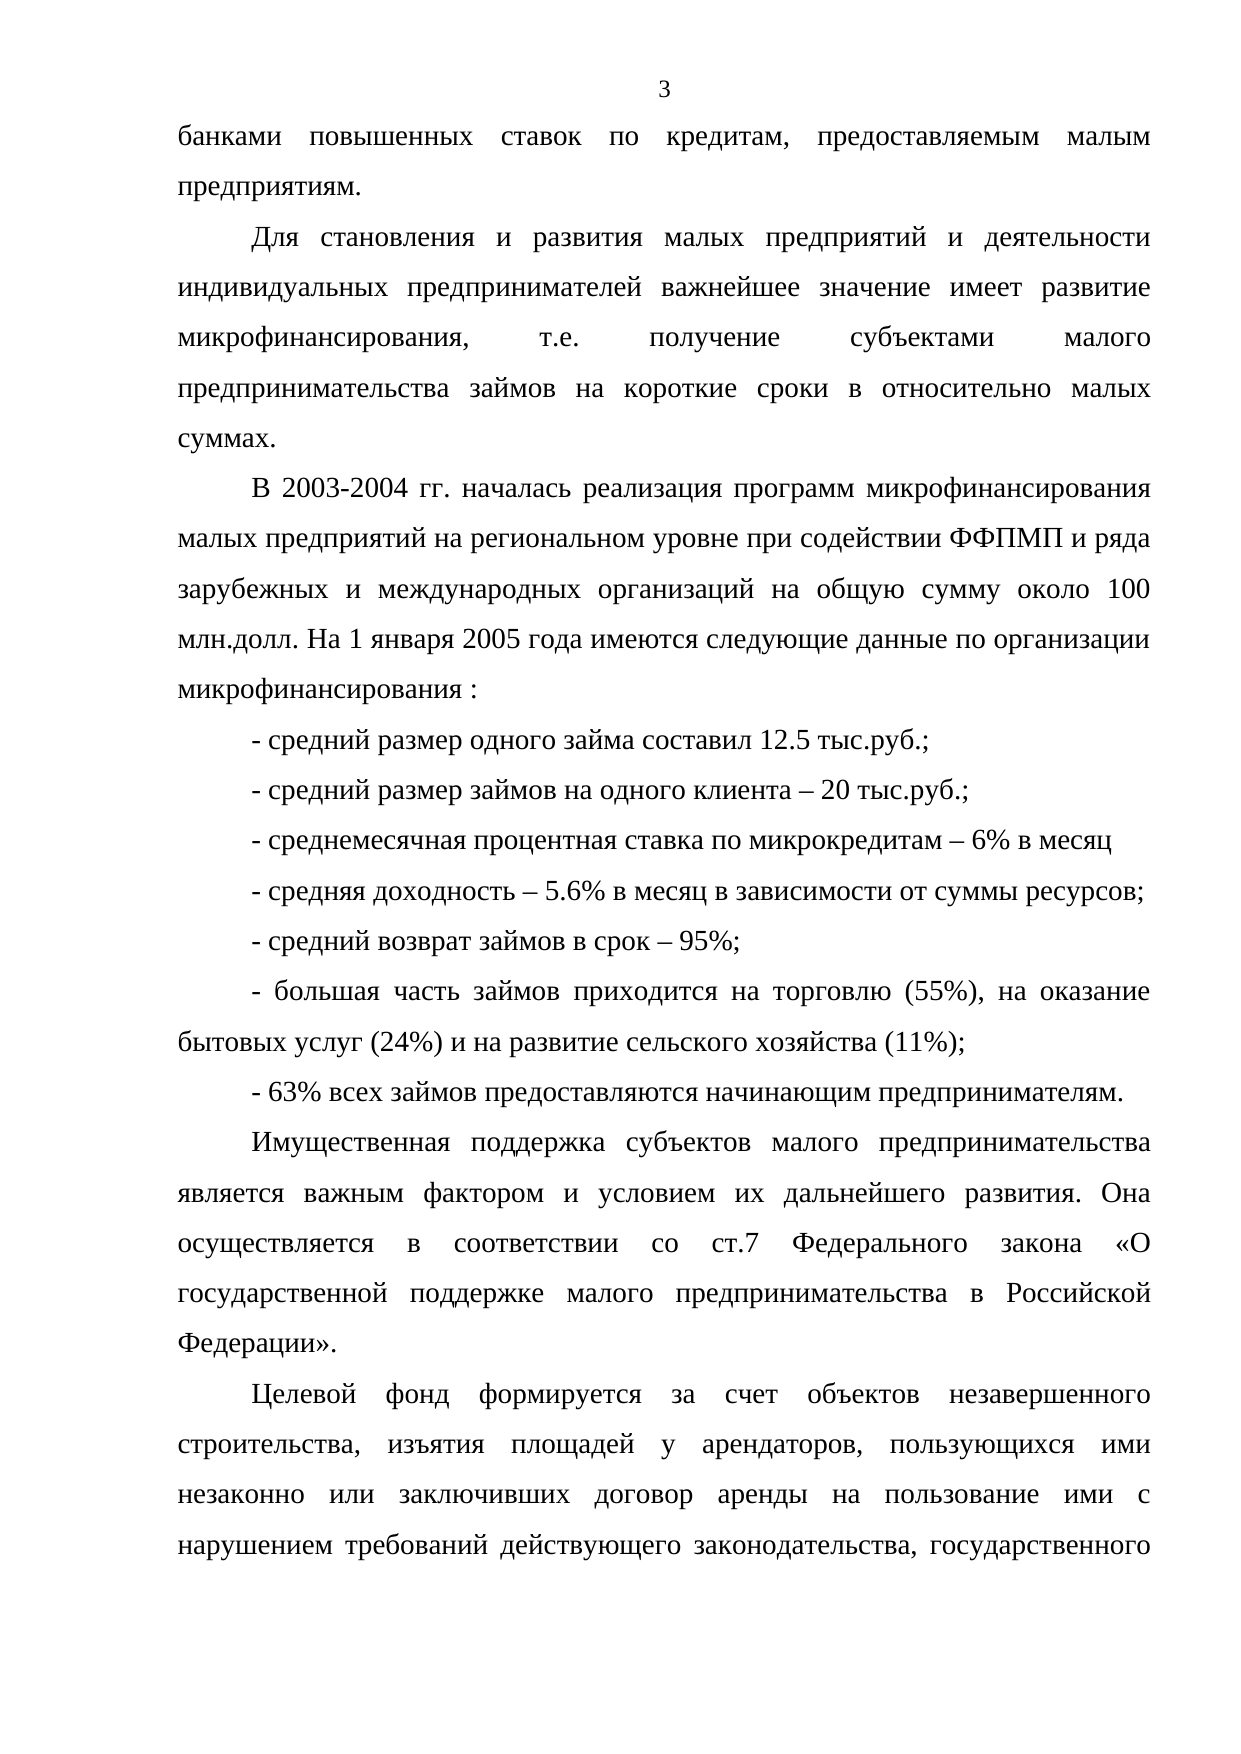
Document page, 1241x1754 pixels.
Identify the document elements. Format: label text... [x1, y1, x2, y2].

text - 63% всех займов предоставляются начинающим предпринимателям. [177, 1074, 1152, 1108]
text В 2003-2004 гг. началась реализация программ микрофинансирования малых предприятий на региональном уровне при содействии ФФПМП и ряда зарубежных и международных организаций на общую сумму около 100 млн.долл. На 1 января 2005 года имеются следующие данные по организации микрофинансирования : [177, 470, 1152, 705]
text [177, 1376, 1152, 1560]
text - средний размер займов на одного клиента – 20 тыс.руб.; [177, 772, 1152, 806]
text - средняя доходность – 5.6% в месяц в зависимости от суммы ресурсов; [177, 873, 1152, 906]
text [177, 118, 1152, 202]
text Имущественная поддержка субъектов малого предпринимательства является важным фактором и условием их дальнейшего развития. Она осуществляется в соответствии со ст.7 Федерального закона «О государственной поддержке малого предпринимательства в Российской Федерации». [177, 1124, 1152, 1359]
text - средний размер одного займа составил 12.5 тыс.руб.; [177, 722, 1152, 755]
text - средний возврат займов в срок – 95%; [177, 923, 1152, 957]
text Для становления и развития малых предприятий и деятельности индивидуальных предпринимателей важнейшее значение имеет развитие микрофинансирования, т.е. получение субъектами малого предпринимательства займов на короткие сроки в относительно малых суммах. [177, 219, 1152, 453]
text - большая часть займов приходится на торговлю (55%), на оказание бытовых услуг (24%) и на развитие сельского хозяйства (11%); [177, 973, 1152, 1057]
text - среднемесячная процентная ставка по микрокредитам – 6% в месяц [177, 822, 1152, 856]
